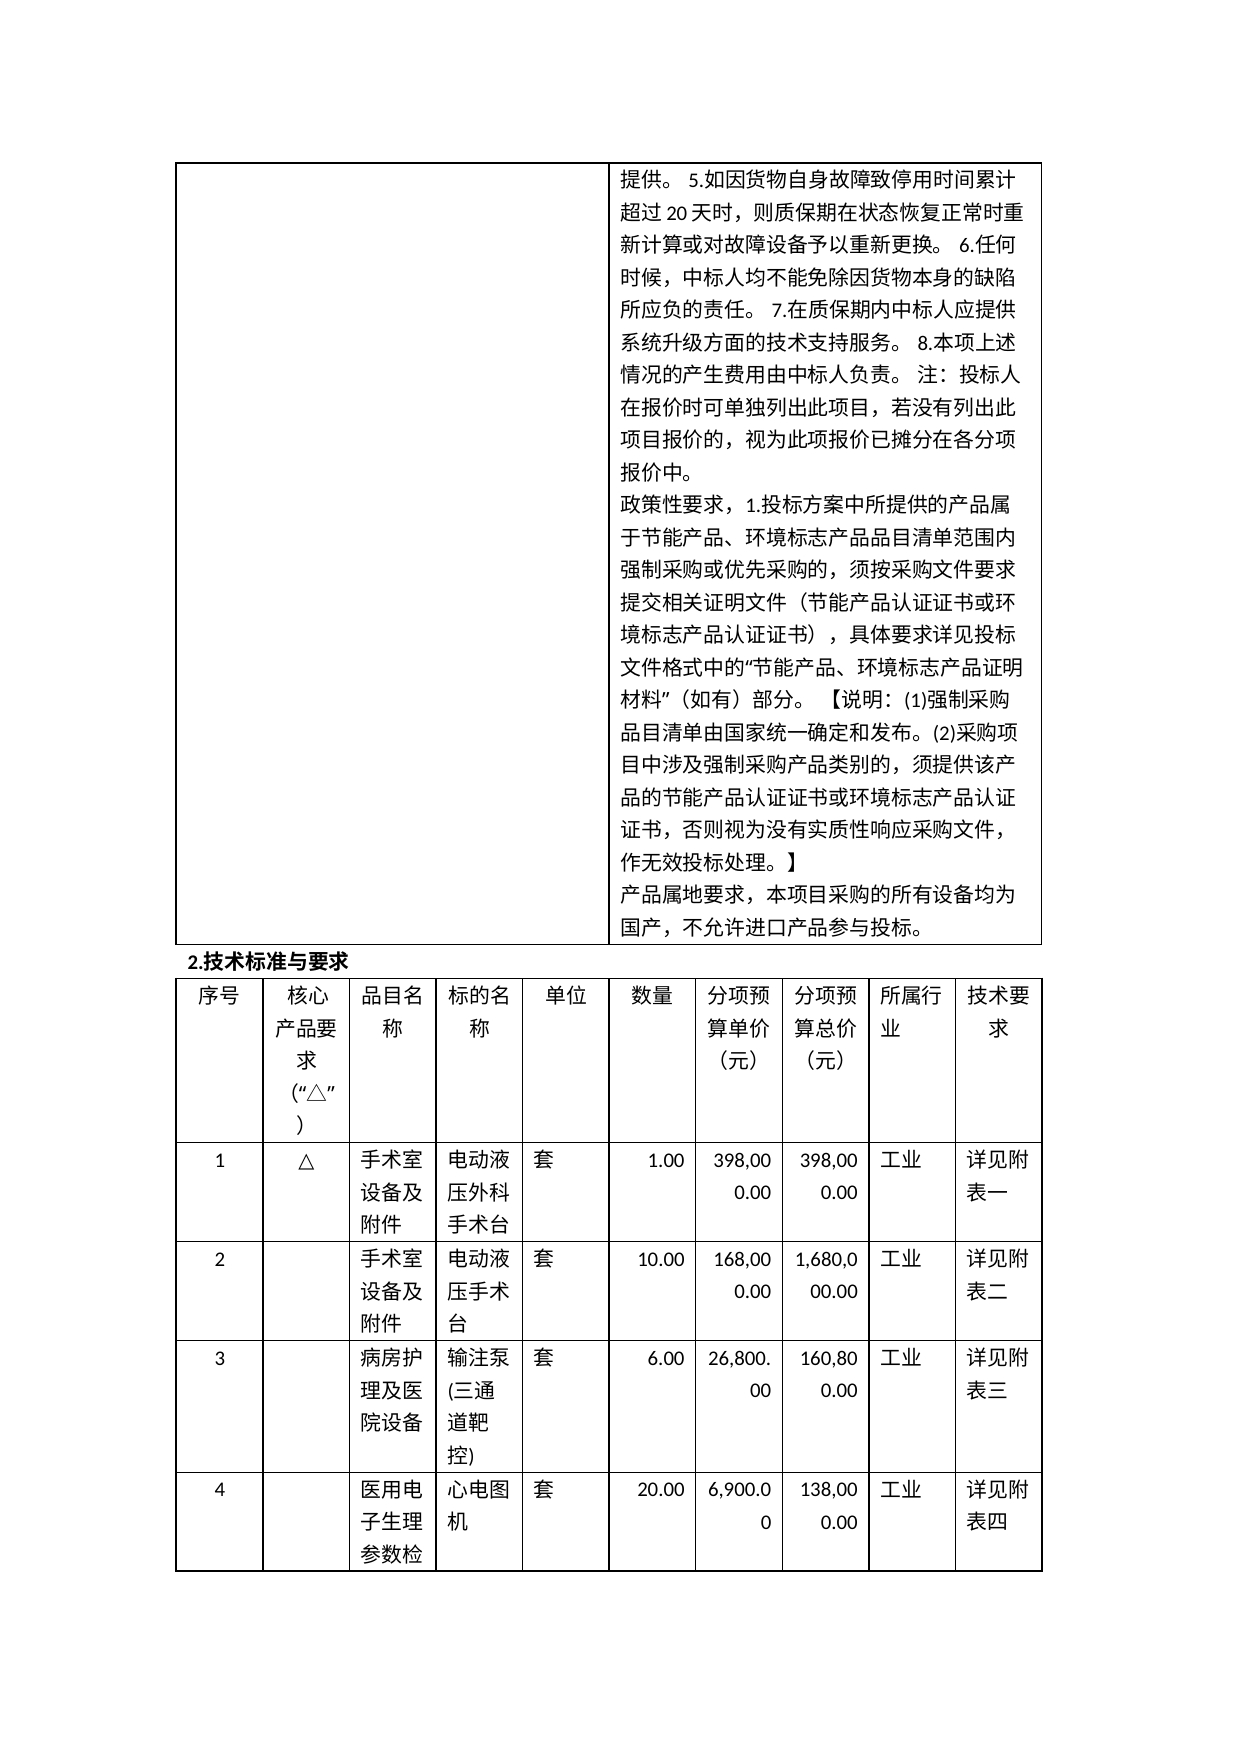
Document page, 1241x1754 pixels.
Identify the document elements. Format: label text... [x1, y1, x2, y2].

table_cell 2 [177, 1242, 262, 1340]
table_cell 6.00 [610, 1341, 695, 1471]
table_cell 160,800.00 [783, 1341, 868, 1471]
table_cell 套 [523, 1242, 608, 1340]
table_cell 6,900.00 [696, 1473, 782, 1570]
table_cell 20.00 [610, 1473, 695, 1570]
table_header 序号 [177, 979, 262, 1142]
table_cell [264, 1242, 349, 1340]
table_cell 医用电子生理参数检测仪器设备 [350, 1473, 435, 1570]
table_cell 168,000.00 [696, 1242, 782, 1340]
table_cell 详见附表一 [956, 1143, 1041, 1241]
table_cell 1,680,000.00 [783, 1242, 868, 1340]
table_cell [264, 1473, 349, 1570]
table_header 单位 [523, 979, 608, 1142]
table_cell 10.00 [610, 1242, 695, 1340]
table_header 所属行业 [870, 979, 955, 1142]
table_cell 详见附表三 [956, 1341, 1041, 1471]
table_cell 工业 [870, 1341, 955, 1471]
table_header 技术要求 [956, 979, 1041, 1142]
table_header 品目名称 [350, 979, 435, 1142]
table_cell 电动液压外科手术台 [437, 1143, 522, 1241]
table_cell 套 [523, 1473, 608, 1570]
text 2.技术标准与要求 [187, 945, 1053, 978]
table_cell 输注泵(三通道靶控) [437, 1341, 522, 1471]
table_cell 138,000.00 [783, 1473, 868, 1570]
table_cell 4 [177, 1473, 262, 1570]
table_cell 26,800.00 [696, 1341, 782, 1471]
table_cell 其他 [177, 164, 608, 943]
table_header 数量 [610, 979, 695, 1142]
table_cell 398,000.00 [783, 1143, 868, 1241]
table_cell 详见附表四 [956, 1473, 1041, 1570]
table_header 分项预算单价（元） [696, 979, 782, 1142]
table_header 分项预算总价（元） [783, 979, 868, 1142]
table_cell 手术室设备及附件 [350, 1143, 435, 1241]
table_header 标的名称 [437, 979, 522, 1142]
table_cell 工业 [870, 1242, 955, 1340]
table_cell 工业 [870, 1143, 955, 1241]
table_cell [264, 1341, 349, 1471]
table_cell 电动液压手术台 [437, 1242, 522, 1340]
table_header 核心产品要求（“△”） [264, 979, 349, 1142]
table_cell 398,000.00 [696, 1143, 782, 1241]
table_cell △ [264, 1143, 349, 1241]
table_cell 工业 [870, 1473, 955, 1570]
table_cell 手术室设备及附件 [350, 1242, 435, 1340]
table_cell 1 [177, 1143, 262, 1241]
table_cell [610, 164, 1041, 943]
table_cell 心电图机 [437, 1473, 522, 1570]
table_cell 1.00 [610, 1143, 695, 1241]
table_cell 套 [523, 1143, 608, 1241]
table_cell 病房护理及医院设备 [350, 1341, 435, 1471]
table_cell 3 [177, 1341, 262, 1471]
table_cell 详见附表二 [956, 1242, 1041, 1340]
table_cell 套 [523, 1341, 608, 1471]
